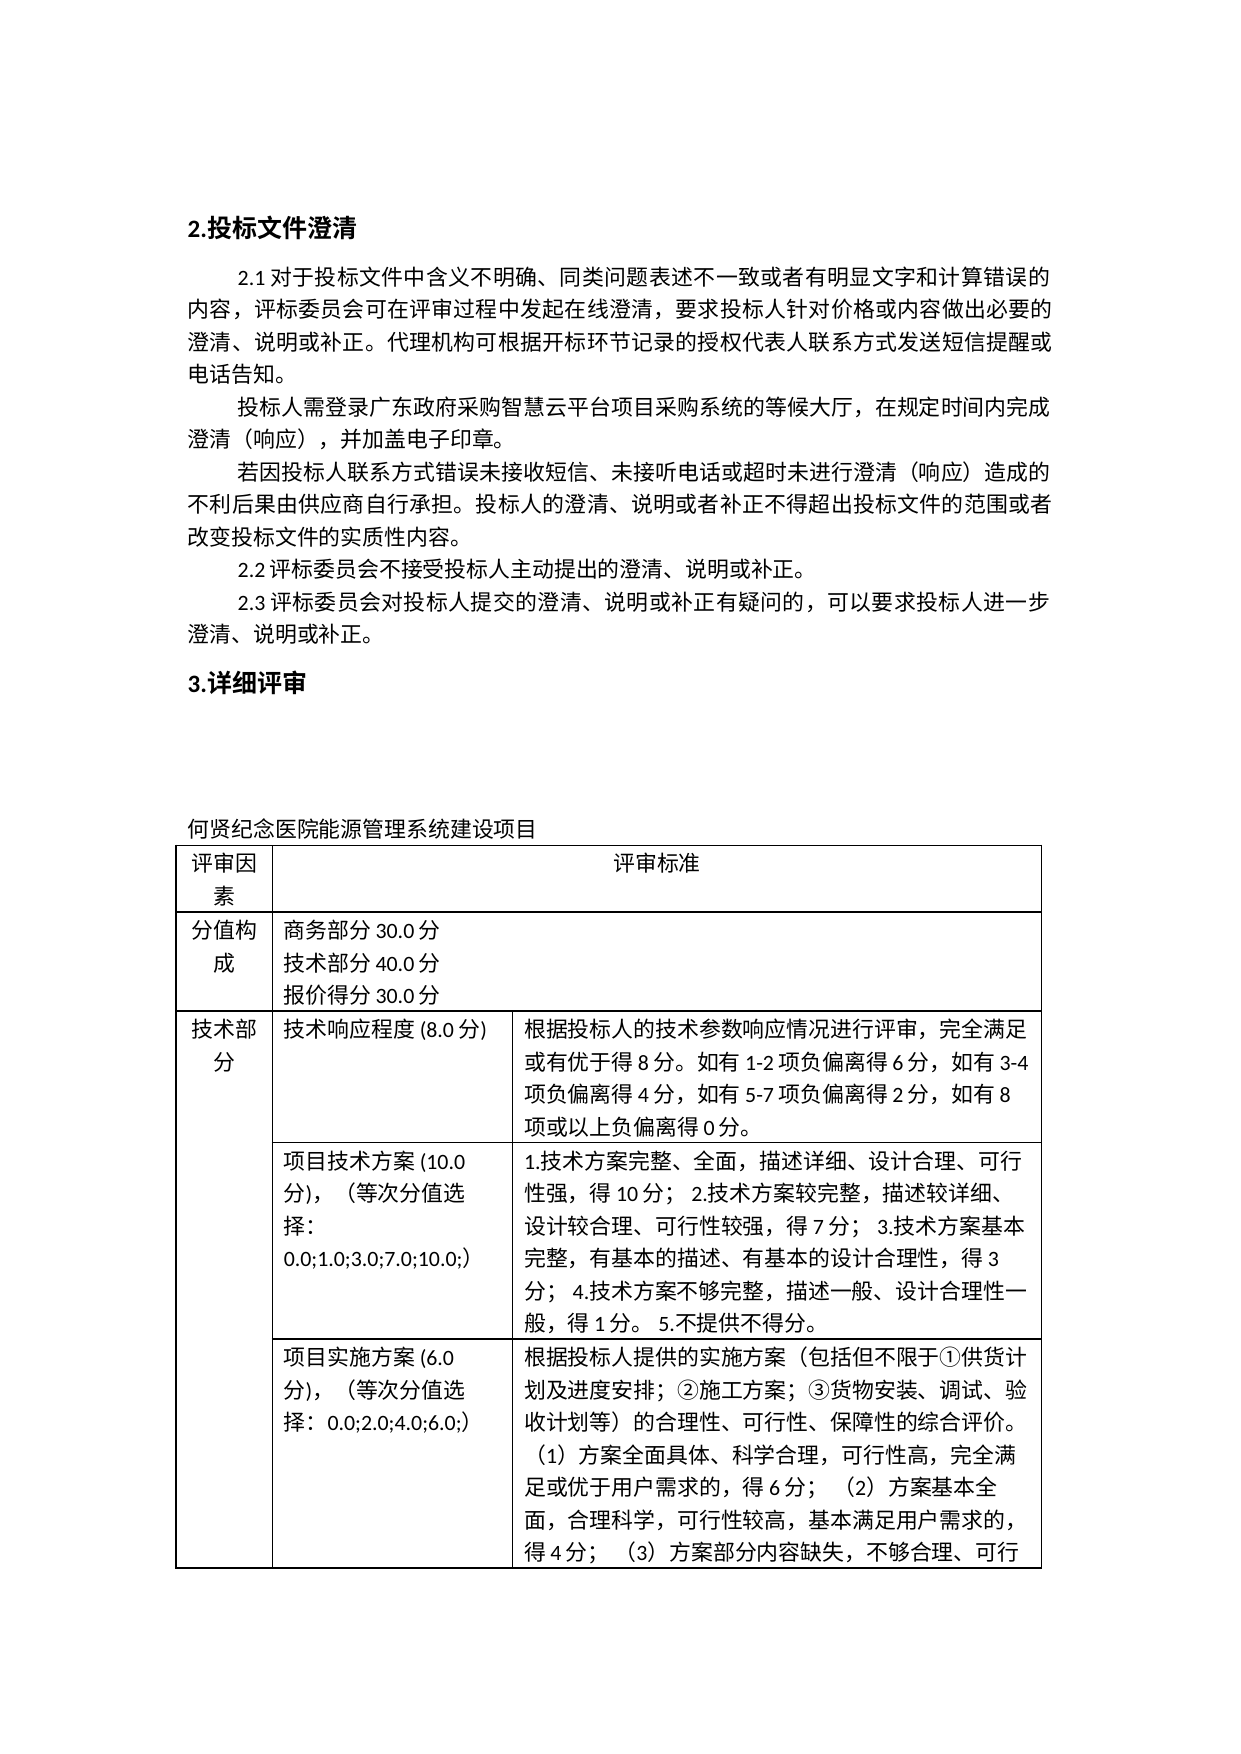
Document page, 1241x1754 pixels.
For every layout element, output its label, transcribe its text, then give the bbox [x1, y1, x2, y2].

table_cell 商务部分30.0分 技术部分40.0分 报价得分30.0分 [273, 913, 1041, 1010]
table_cell 技术响应程度 (8.0分) [273, 1012, 512, 1142]
text 投标人需登录广东政府采购智慧云平台项目采购系统的等候大厅，在规定时间内完成澄清（响应），并加盖电子印章。 [187, 389, 1053, 454]
text 2.2评标委员会不接受投标人主动提出的澄清、说明或补正。 [187, 552, 1053, 584]
text 2.投标文件澄清 [187, 194, 1053, 259]
table_cell 技术部分 [177, 1012, 272, 1567]
table_cell 项目技术方案 (10.0分)，（等次分值选择：0.0;1.0;3.0;7.0;10.0;） [273, 1143, 512, 1338]
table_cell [273, 1340, 512, 1567]
table_cell 根据投标人的技术参数响应情况进行评审，完全满足或有优于得8分。如有1-2项负偏离得6分，如有3-4项负偏离得4分，如有5-7项负偏离得2分，如有8项或以上负偏离得0分。 [513, 1012, 1041, 1142]
text 3.详细评审 [187, 649, 1053, 714]
text 若因投标人联系方式错误未接收短信、未接听电话或超时未进行澄清（响应）造成的不利后果由供应商自行承担。投标人的澄清、说明或者补正不得超出投标文件的范围或者改变投标文件的实质性内容。 [187, 454, 1053, 552]
table_header 评审标准 [273, 846, 1041, 911]
table_cell 1.技术方案完整、全面，描述详细、设计合理、可行性强，得10分； 2.技术方案较完整，描述较详细、设计较合理、可行性较强，得7分； 3.技术方案基本完整，有基本的描述、有基本的设计合理性，得3分； 4.技术方案不够完整，描述一般、设计合理性一般，得1分。 5.不提供不得分。 [513, 1143, 1041, 1338]
text 何贤纪念医院能源管理系统建设项目 [187, 812, 1053, 844]
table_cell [513, 1340, 1041, 1567]
table_header 评审因素 [177, 846, 272, 911]
table_cell 分值构成 [177, 913, 272, 1010]
text 2.1对于投标文件中含义不明确、同类问题表述不一致或者有明显文字和计算错误的内容，评标委员会可在评审过程中发起在线澄清，要求投标人针对价格或内容做出必要的澄清、说明或补正。代理机构可根据开标环节记录的授权代表人联系方式发送短信提醒或电话告知。 [187, 259, 1053, 389]
text 2.3评标委员会对投标人提交的澄清、说明或补正有疑问的，可以要求投标人进一步澄清、说明或补正。 [187, 584, 1053, 649]
